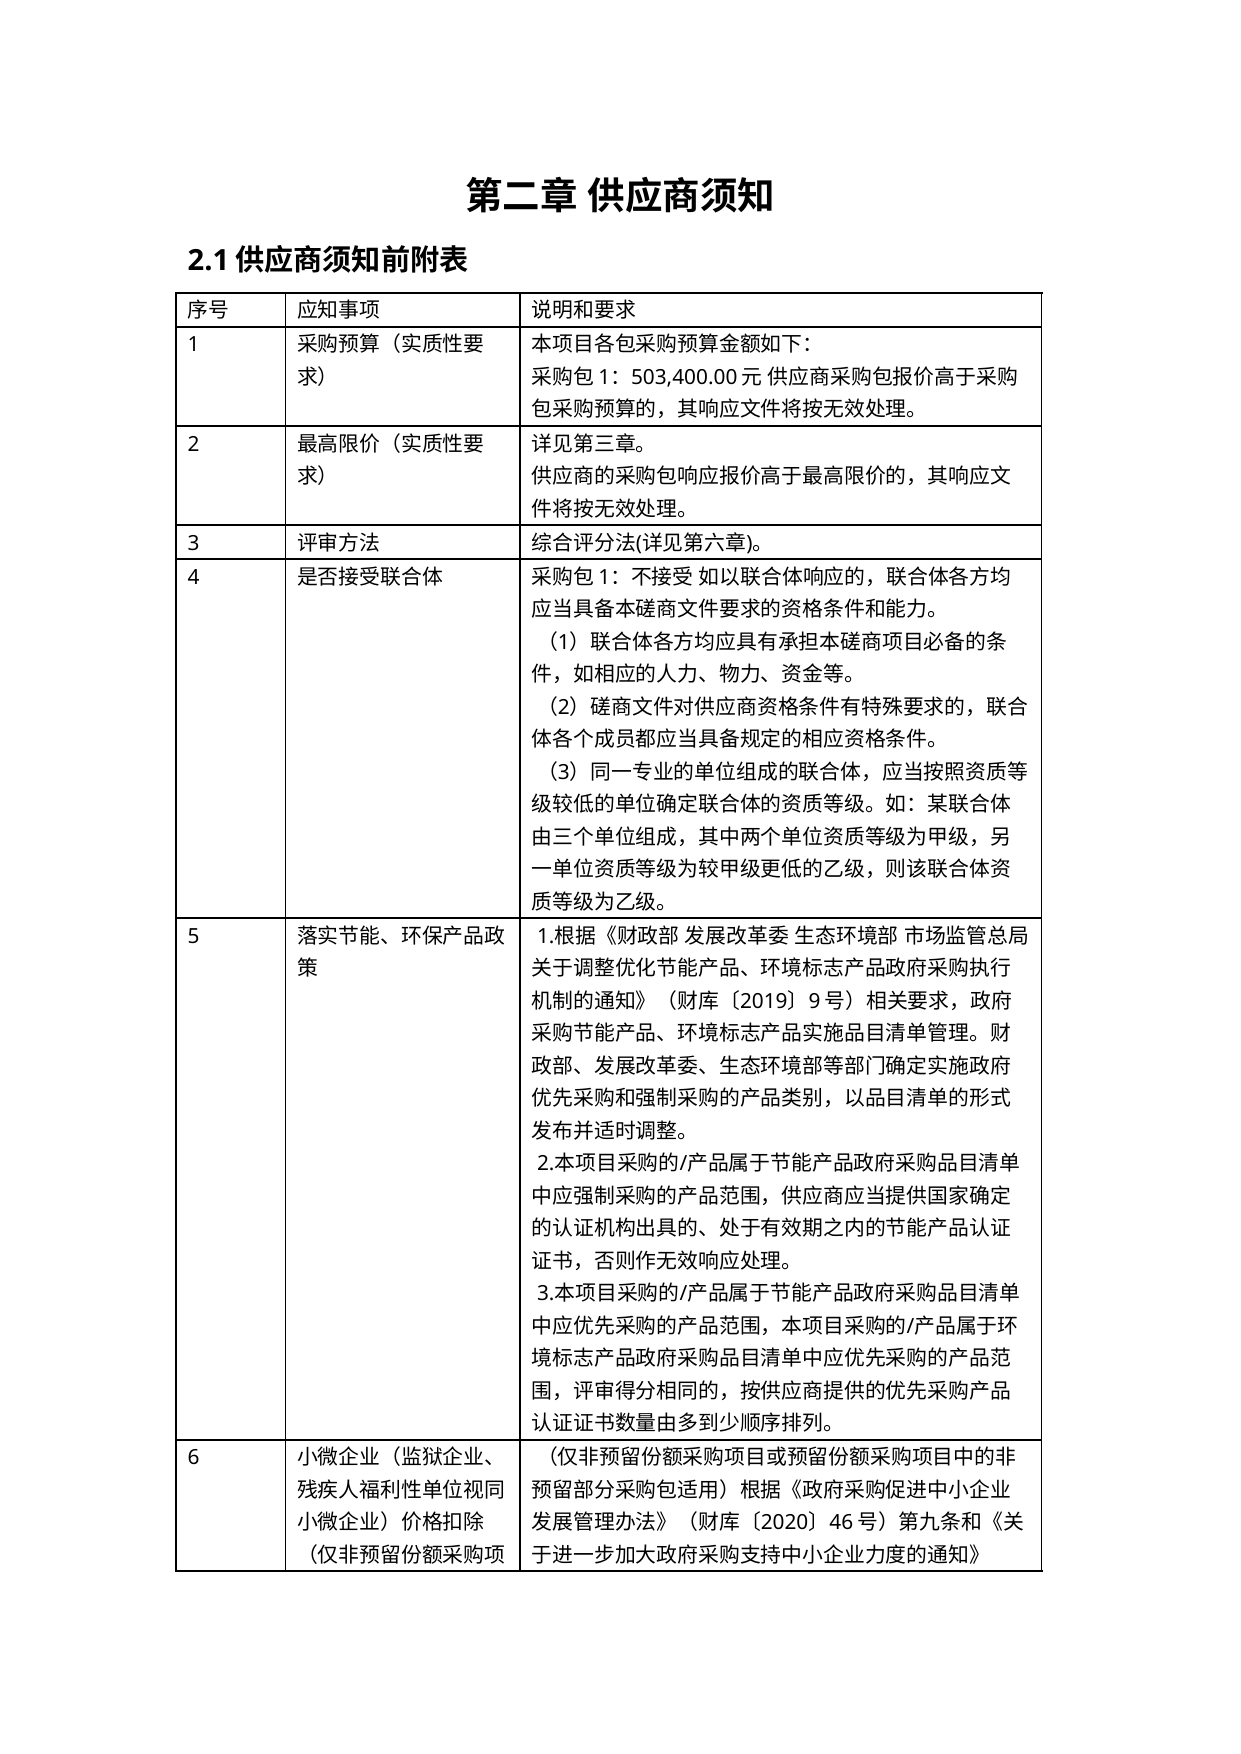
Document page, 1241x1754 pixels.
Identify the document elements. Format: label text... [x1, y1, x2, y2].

table_header 序号 [177, 294, 285, 326]
table_cell 最高限价（实质性要求） [286, 427, 519, 524]
table_cell 2 [177, 427, 285, 524]
table_cell 采购包1：不接受 如以联合体响应的，联合体各方均应当具备本磋商文件要求的资格条件和能力。 （1）联合体各方均应具有承担本磋商项目必备的条件，如相应的人力、物力、资金等。 （2）磋商文件对供应商资格条件有特殊要求的，联合体各个成员都应当具备规定的相应资格条件。 （3）同一专业的单位组成的联合体，应当按照资质等级较低的单位确定联合体的资质等级。如：某联合体由三个单位组成，其中两个单位资质等级为甲级，另一单位资质等级为较甲级更低的乙级，则该联合体资质等级为乙级。 [521, 560, 1041, 917]
table_cell 采购预算（实质性要求） [286, 328, 519, 425]
table_cell 4 [177, 560, 285, 917]
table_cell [521, 1441, 1041, 1570]
table_header 说明和要求 [521, 294, 1041, 326]
table_cell 5 [177, 919, 285, 1439]
table_cell 1.根据《财政部 发展改革委 生态环境部 市场监管总局关于调整优化节能产品、环境标志产品政府采购执行机制的通知》（财库〔2019〕9号）相关要求，政府采购节能产品、环境标志产品实施品目清单管理。财政部、发展改革委、生态环境部等部门确定实施政府优先采购和强制采购的产品类别，以品目清单的形式发布并适时调整。 2.本项目采购的/产品属于节能产品政府采购品目清单中应强制采购的产品范围，供应商应当提供国家确定的认证机构出具的、处于有效期之内的节能产品认证证书，否则作无效响应处理。 3.本项目采购的/产品属于节能产品政府采购品目清单中应优先采购的产品范围，本项目采购的/产品属于环境标志产品政府采购品目清单中应优先采购的产品范围，评审得分相同的，按供应商提供的优先采购产品认证证书数量由多到少顺序排列。 [521, 919, 1041, 1439]
table_cell 落实节能、环保产品政策 [286, 919, 519, 1439]
table_cell 6 [177, 1441, 285, 1570]
table_cell 评审方法 [286, 526, 519, 558]
table_header 应知事项 [286, 294, 519, 326]
text 2.1供应商须知前附表 [187, 227, 1053, 292]
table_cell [286, 1441, 519, 1570]
table_cell 3 [177, 526, 285, 558]
table_cell 1 [177, 328, 285, 425]
table_cell 综合评分法(详见第六章)。 [521, 526, 1041, 558]
table_cell 本项目各包采购预算金额如下： 采购包1：503,400.00元 供应商采购包报价高于采购包采购预算的，其响应文件将按无效处理。 [521, 328, 1041, 425]
text 第二章 供应商须知 [187, 162, 1053, 227]
table_cell 是否接受联合体 [286, 560, 519, 917]
table_cell 详见第三章。 供应商的采购包响应报价高于最高限价的，其响应文件将按无效处理。 [521, 427, 1041, 524]
